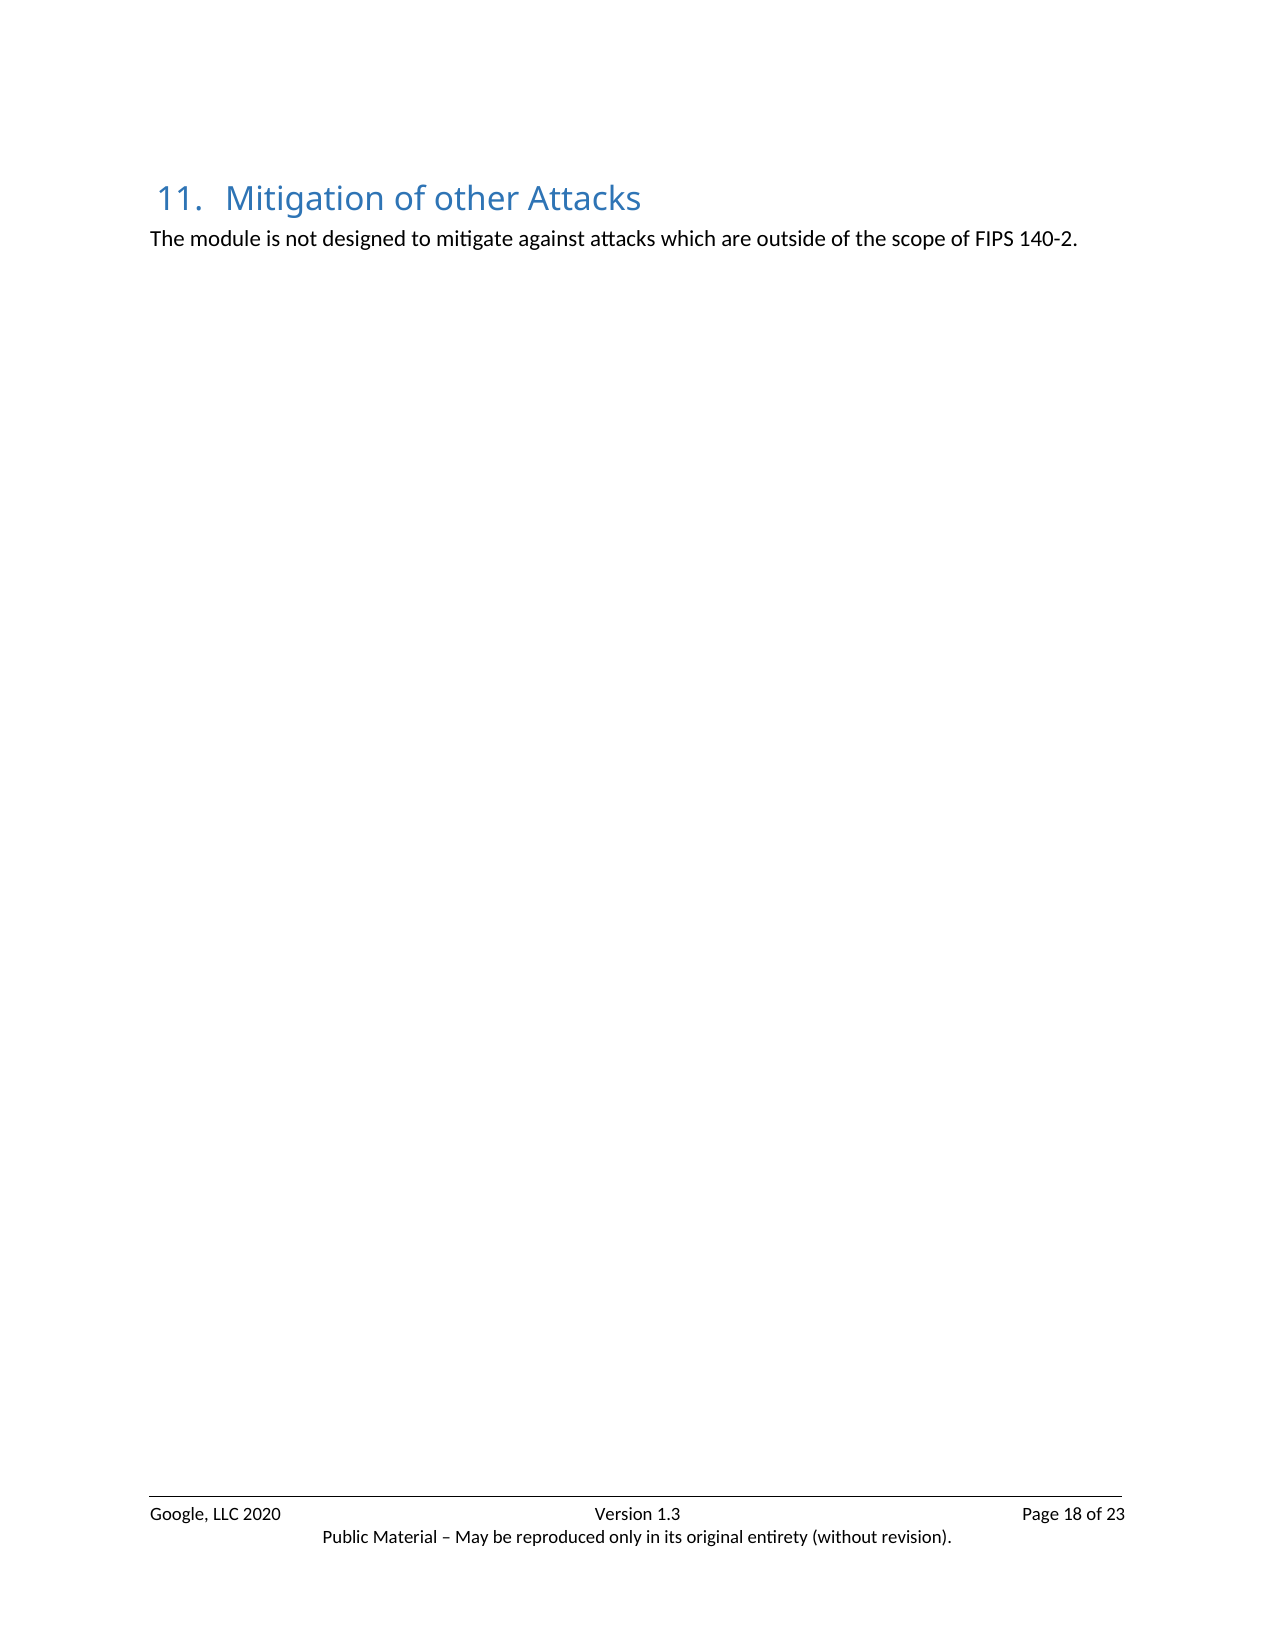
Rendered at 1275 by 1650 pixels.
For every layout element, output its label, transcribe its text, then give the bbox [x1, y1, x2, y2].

text The module is not designed to mitigate against attacks which are outside of the scope of FIPS 140-2. [150, 224, 1125, 252]
subtitle Mitigation of other Attacks [156, 175, 1125, 220]
